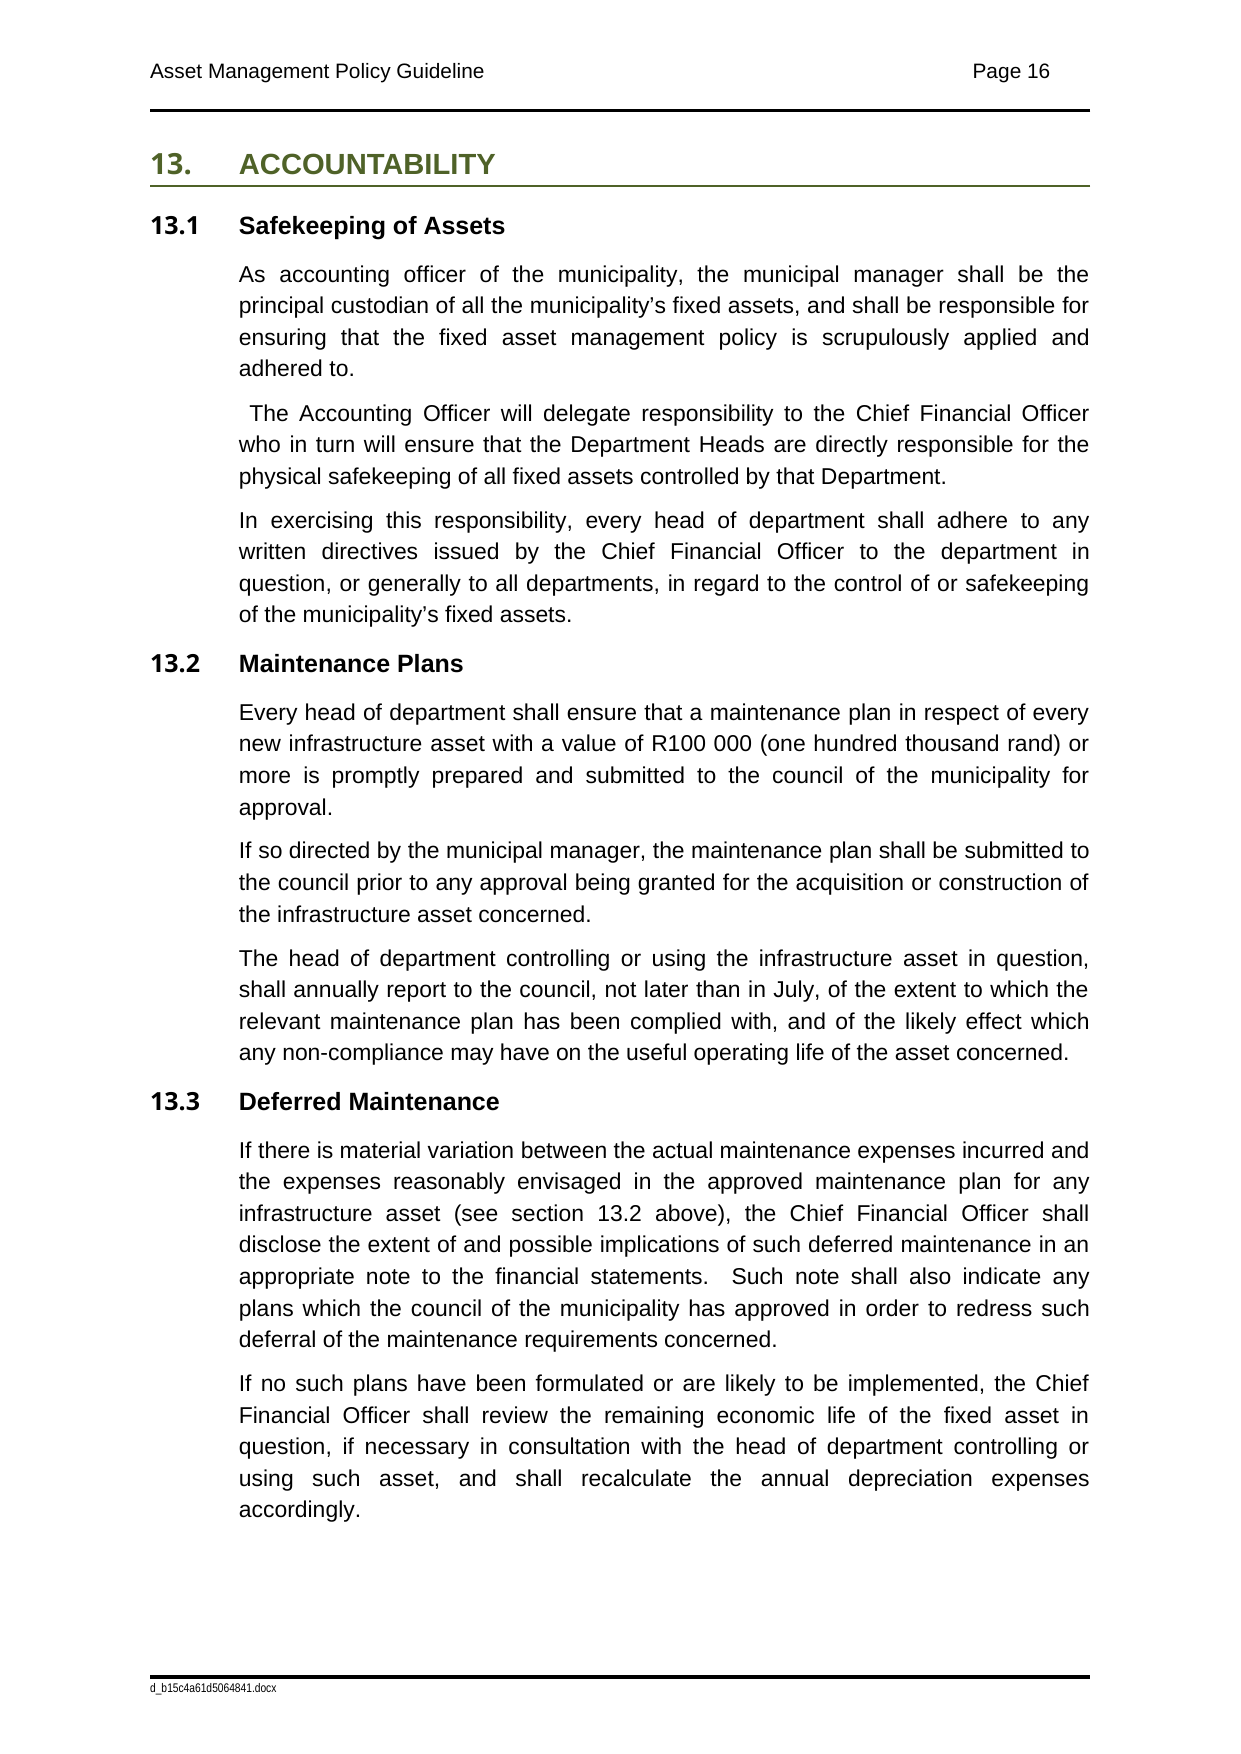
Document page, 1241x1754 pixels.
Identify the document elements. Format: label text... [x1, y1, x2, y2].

subtitle Deferred Maintenance [150, 1083, 1090, 1117]
text If so directed by the municipal manager, the maintenance plan shall be submitted to the council prior to any approval being granted for the acquisition or construction of the infrastructure asset concerned. [239, 837, 1090, 927]
subtitle Maintenance Plans [150, 645, 1090, 679]
text If no such plans have been formulated or are likely to be implemented, the Chief Financial Officer shall review the remaining economic life of the fixed asset in question, if necessary in consultation with the head of department controlling or using such asset, and shall recalculate the annual depreciation expenses accordingly. [239, 1370, 1090, 1523]
text The Accounting Officer will delegate responsibility to the Chief Financial Officer who in turn will ensure that the Department Heads are directly responsible for the physical safekeeping of all fixed assets controlled by that Department. [239, 399, 1090, 489]
text In exercising this responsibility, every head of department shall adhere to any written directives issued by the Chief Financial Officer to the department in question, or generally to all departments, in regard to the control of or safekeeping of the municipality’s fixed assets. [239, 507, 1090, 628]
subtitle Safekeeping of Assets [150, 207, 1090, 241]
subtitle Accountability [150, 143, 1090, 185]
text Every head of department shall ensure that a maintenance plan in respect of every new infrastructure asset with a value of R100 000 (one hundred thousand rand) or more is promptly prepared and submitted to the council of the municipality for approval. [239, 699, 1090, 820]
text If there is material variation between the actual maintenance expenses incurred and the expenses reasonably envisaged in the approved maintenance plan for any infrastructure asset (see section 13.2 above), the Chief Financial Officer shall disclose the extent of and possible implications of such deferred maintenance in an appropriate note to the financial statements. Such note shall also indicate any plans which the council of the municipality has approved in order to redress such deferral of the maintenance requirements concerned. [239, 1137, 1090, 1352]
text As accounting officer of the municipality, the municipal manager shall be the principal custodian of all the municipality’s fixed assets, and shall be responsible for ensuring that the fixed asset management policy is scrupulously applied and adhered to. [239, 261, 1090, 382]
text The head of department controlling or using the infrastructure asset in question, shall annually report to the council, not later than in July, of the extent to which the relevant maintenance plan has been complied with, and of the likely effect which any non-compliance may have on the useful operating life of the asset concerned. [239, 945, 1090, 1066]
